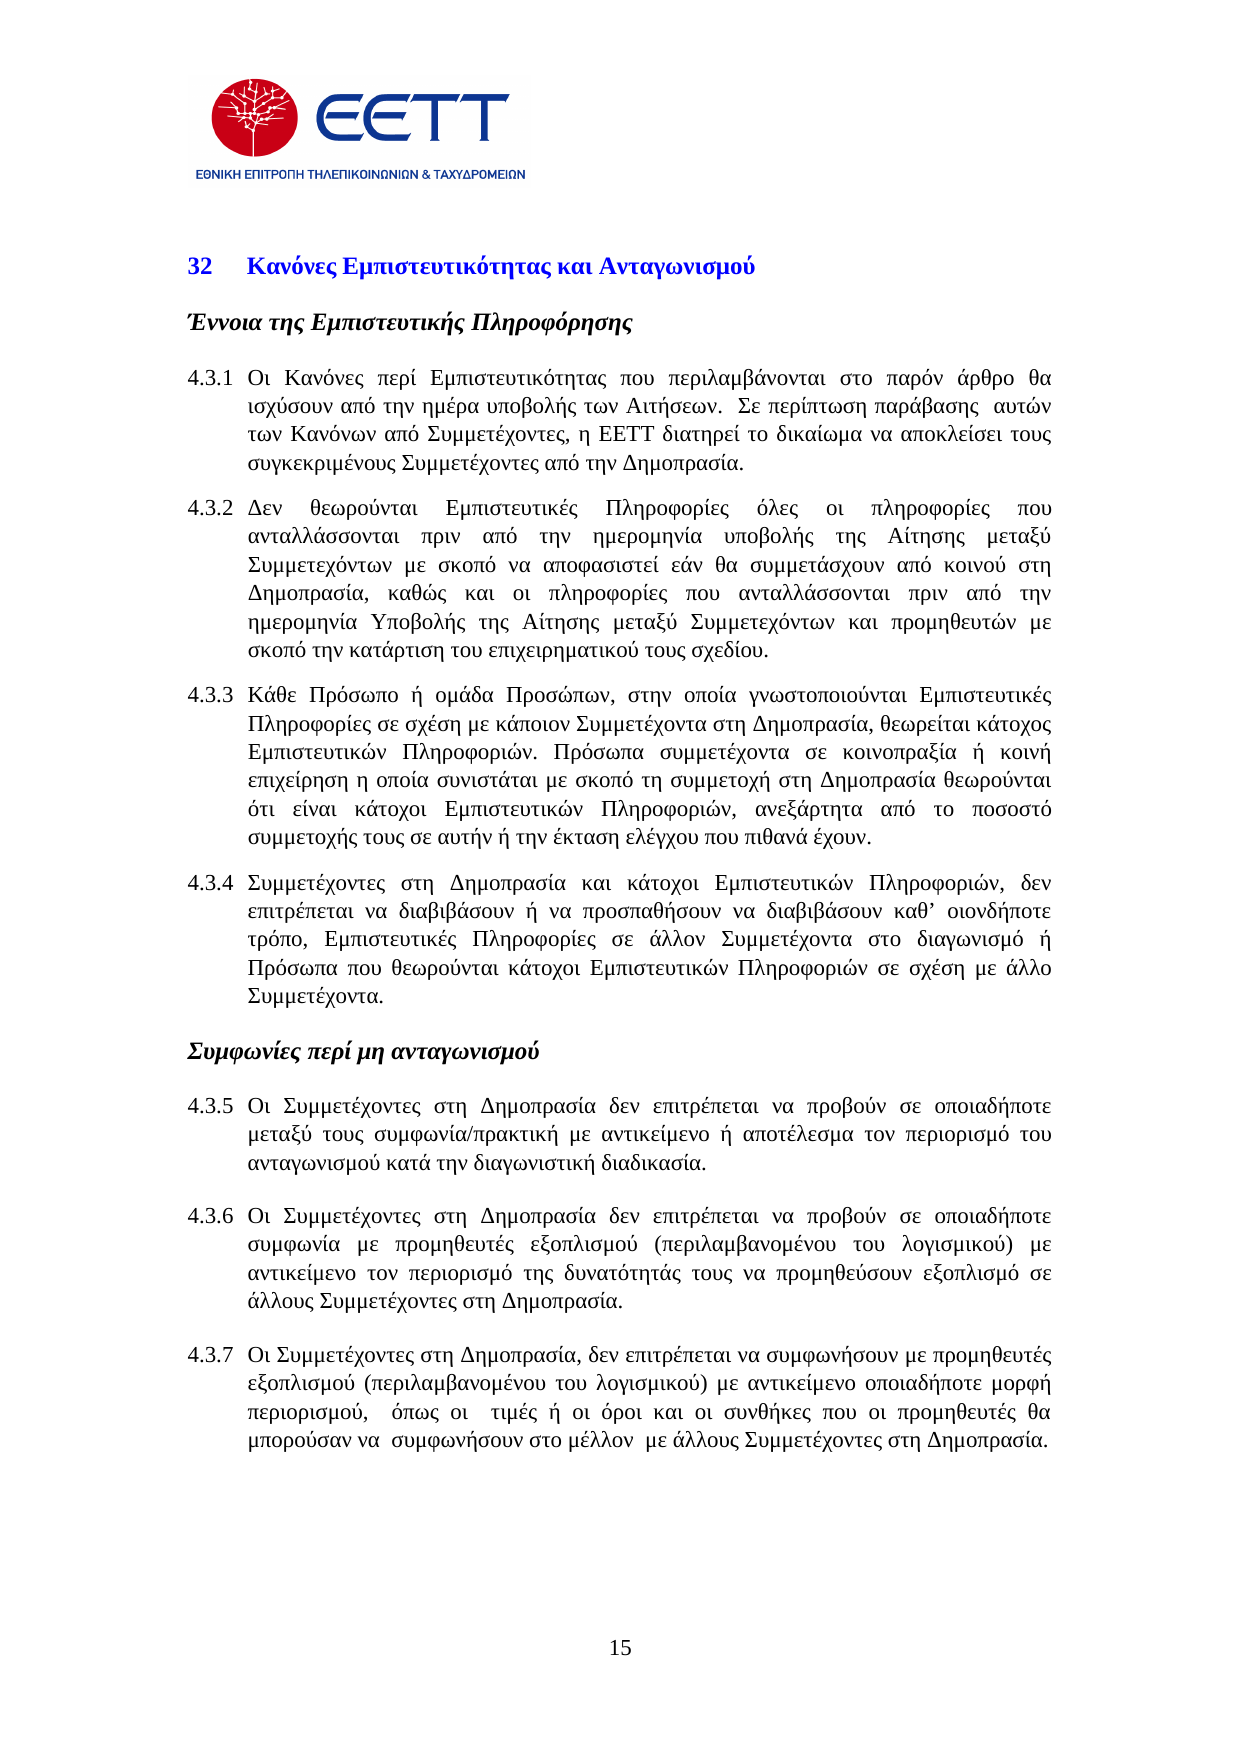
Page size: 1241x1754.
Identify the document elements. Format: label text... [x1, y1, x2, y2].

picture [187, 75, 531, 188]
subtitle Κανόνες Εμπιστευτικότητας και Ανταγωνισμού [187, 251, 1053, 280]
list Οι Κανόνες περί Εμπιστευτικότητας που περιλαμβάνονται στο παρόν άρθρο θα ισχύσουν από την ημέρα υποβολής των Αιτήσεων. Σε περίπτωση παράβασης αυτών των Κανόνων από Συμμετέχοντες, η ΕΕΤΤ διατηρεί το δικαίωμα να αποκλείσει τους συγκεκριμένους Συμμετέχοντες από την Δημοπρασία. [187, 363, 1053, 475]
subtitle Έννοια της Εμπιστευτικής Πληροφόρησης [187, 307, 1053, 336]
subtitle Συμφωνίες περί μη ανταγωνισμού [187, 1036, 1053, 1064]
list Δεν θεωρούνται Εμπιστευτικές Πληροφορίες όλες οι πληροφορίες που ανταλλάσσονται πριν από την ημερομηνία υποβολής της Αίτησης μεταξύ Συμμετεχόντων με σκοπό να αποφασιστεί εάν θα συμμετάσχουν από κοινού στη Δημοπρασία, καθώς και οι πληροφορίες που ανταλλάσσονται πριν από την ημερομηνία Υποβολής της Αίτησης μεταξύ Συμμετεχόντων και προμηθευτών με σκοπό την κατάρτιση του επιχειρηματικού τους σχεδίου. [187, 494, 1053, 662]
list Οι Συμμετέχοντες στη Δημοπρασία δεν επιτρέπεται να προβούν σε οποιαδήποτε συμφωνία με προμηθευτές εξοπλισμού (περιλαμβανομένου του λογισμικού) με αντικείμενο τον περιορισμό της δυνατότητάς τους να προμηθεύσουν εξοπλισμό σε άλλους Συμμετέχοντες στη Δημοπρασία. [187, 1202, 1053, 1314]
list Οι Συμμετέχοντες στη Δημοπρασία, δεν επιτρέπεται να συμφωνήσουν με προμηθευτές εξοπλισμού (περιλαμβανομένου του λογισμικού) με αντικείμενο οποιαδήποτε μορφή περιορισμού, όπως οι τιμές ή οι όροι και οι συνθήκες που οι προμηθευτές θα μπορούσαν να συμφωνήσουν στο μέλλον με άλλους Συμμετέχοντες στη Δημοπρασία. [187, 1341, 1053, 1452]
list Οι Συμμετέχοντες στη Δημοπρασία δεν επιτρέπεται να προβούν σε οποιαδήποτε μεταξύ τους συμφωνία/πρακτική με αντικείμενο ή αποτέλεσμα τον περιορισμό του ανταγωνισμού κατά την διαγωνιστική διαδικασία. [187, 1092, 1053, 1175]
list Κάθε Πρόσωπο ή ομάδα Προσώπων, στην οποία γνωστοποιούνται Εμπιστευτικές Πληροφορίες σε σχέση με κάποιον Συμμετέχοντα στη Δημοπρασία, θεωρείται κάτοχος Εμπιστευτικών Πληροφοριών. Πρόσωπα συμμετέχοντα σε κοινοπραξία ή κοινή επιχείρηση η οποία συνιστάται με σκοπό τη συμμετοχή στη Δημοπρασία θεωρούνται ότι είναι κάτοχοι Εμπιστευτικών Πληροφοριών, ανεξάρτητα από το ποσοστό συμμετοχής τους σε αυτήν ή την έκταση ελέγχου που πιθανά έχουν. [187, 681, 1053, 850]
list Συμμετέχοντες στη Δημοπρασία και κάτοχοι Εμπιστευτικών Πληροφοριών, δεν επιτρέπεται να διαβιβάσουν ή να προσπαθήσουν να διαβιβάσουν καθ’ οιονδήποτε τρόπο, Εμπιστευτικές Πληροφορίες σε άλλον Συμμετέχοντα στο διαγωνισμό ή Πρόσωπα που θεωρούνται κάτοχοι Εμπιστευτικών Πληροφοριών σε σχέση με άλλο Συμμετέχοντα. [187, 868, 1053, 1009]
